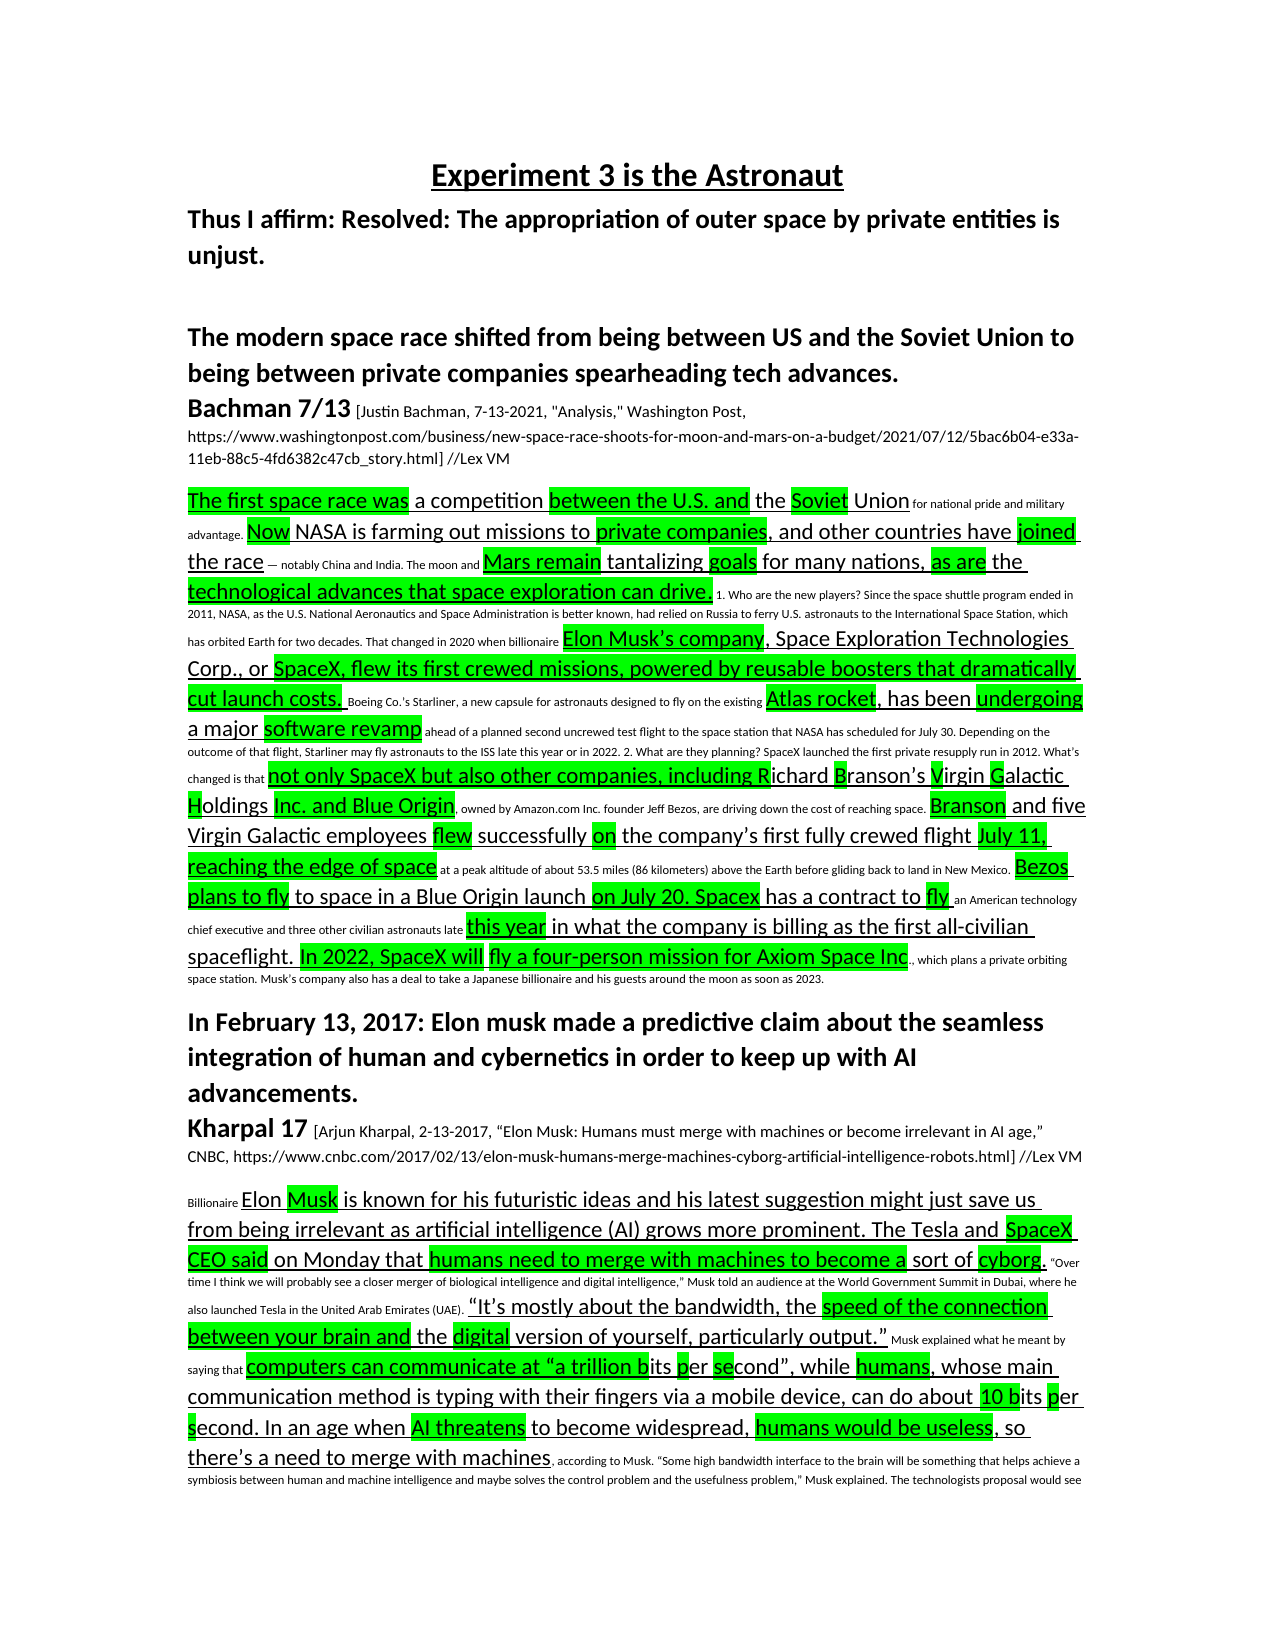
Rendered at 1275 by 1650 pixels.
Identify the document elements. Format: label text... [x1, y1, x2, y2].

subtitle The modern space race shifted from being between US and the Soviet Union to being between private companies spearheading tech advances. [187, 320, 1087, 389]
text The first space race was a competition between the U.S. and the Soviet Union for national pride and military advantage. Now NASA is farming out missions to private companies, and other countries have joined the race — notably China and India. The moon and Mars remain tantalizing goals for many nations, as are the technological advances that space exploration can drive. 1. Who are the new players? Since the space shuttle program ended in 2011, NASA, as the U.S. National Aeronautics and Space Administration is better known, had relied on Russia to ferry U.S. astronauts to the International Space Station, which has orbited Earth for two decades. That changed in 2020 when billionaire Elon Musk’s company, Space Exploration Technologies Corp., or SpaceX, flew its first crewed missions, powered by reusable boosters that dramatically cut launch costs. Boeing Co.’s Starliner, a new capsule for astronauts designed to fly on the existing Atlas rocket, has been undergoing a major software revamp ahead of a planned second uncrewed test flight to the space station that NASA has scheduled for July 30. Depending on the outcome of that flight, Starliner may fly astronauts to the ISS late this year or in 2022. 2. What are they planning? SpaceX launched the first private resupply run in 2012. What’s changed is that not only SpaceX but also other companies, including Richard Branson’s Virgin Galactic Holdings Inc. and Blue Origin, owned by Amazon.com Inc. founder Jeff Bezos, are driving down the cost of reaching space. Branson and five Virgin Galactic employees flew successfully on the company’s first fully crewed flight July 11, reaching the edge of space at a peak altitude of about 53.5 miles (86 kilometers) above the Earth before gliding back to land in New Mexico. Bezos plans to fly to space in a Blue Origin launch on July 20. Spacex has a contract to fly an American technology chief executive and three other civilian astronauts late this year in what the company is billing as the first all-civilian spaceflight. In 2022, SpaceX will fly a four-person mission for Axiom Space Inc., which plans a private orbiting space station. Musk’s company also has a deal to take a Japanese billionaire and his guests around the moon as soon as 2023. [187, 487, 1087, 987]
subtitle In February 13, 2017: Elon musk made a predictive claim about the seamless integration of human and cybernetics in order to keep up with AI advancements. [187, 1005, 1087, 1109]
text Kharpal 17 [Arjun Kharpal, 2-13-2017, “Elon Musk: Humans must merge with machines or become irrelevant in AI age,” CNBC, https://www.cnbc.com/2017/02/13/elon-musk-humans-merge-machines-cyborg-artificial-intelligence-robots.html] //Lex VM [187, 1112, 1087, 1167]
subtitle Thus I affirm: Resolved: The appropriation of outer space by private entities is unjust. [187, 202, 1087, 271]
text Bachman 7/13 [Justin Bachman, 7-13-2021, "Analysis," Washington Post, https://www.washingtonpost.com/business/new-space-race-shoots-for-moon-and-mars-on-a-budget/2021/07/12/5bac6b04-e33a-11eb-88c5-4fd6382c47cb_story.html] //Lex VM [187, 392, 1087, 468]
subtitle Experiment 3 is the Astronaut [187, 154, 1087, 195]
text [187, 1185, 1087, 1487]
